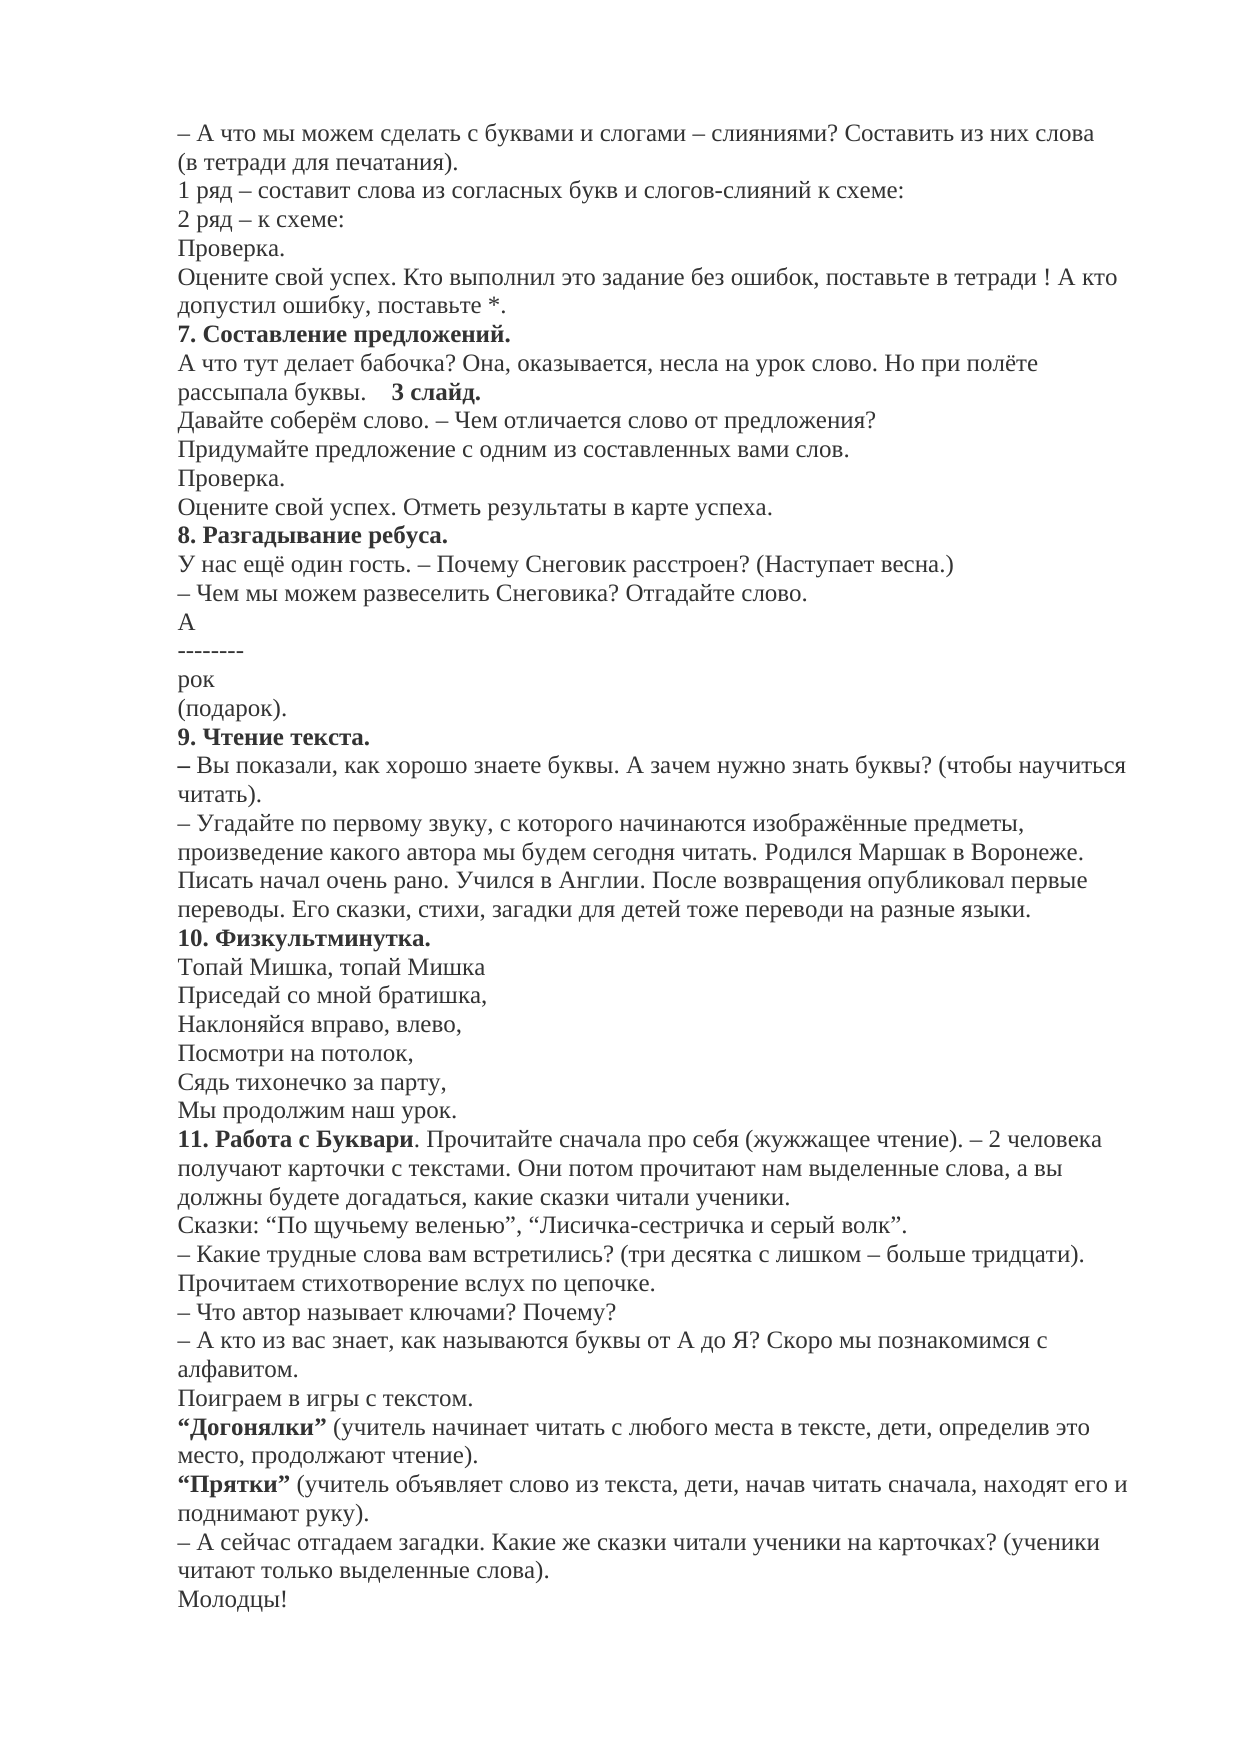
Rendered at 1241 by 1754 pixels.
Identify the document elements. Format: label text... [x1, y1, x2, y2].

text – А что мы можем сделать с буквами и слогами – слияниями? Составить из них слова [177, 118, 1152, 147]
text А что тут делает бабочка? Она, оказывается, несла на урок слово. Но при полёте рассыпала буквы. 3 слайд. [177, 348, 1152, 406]
text Проверка. [177, 233, 1152, 262]
text – Чем мы можем развеселить Снеговика? Отгадайте слово. [177, 578, 1152, 607]
text Молодцы! [177, 1584, 1152, 1613]
text 9. Чтение текста. [177, 722, 1152, 751]
text 11. Работа с Буквари. Прочитайте сначала про себя (жужжащее чтение). – 2 человека получают карточки с текстами. Они потом прочитают нам выделенные слова, а вы должны будете догадаться, какие сказки читали ученики. [177, 1124, 1152, 1211]
text – Угадайте по первому звуку, с которого начинаются изображённые предметы, произведение какого автора мы будем сегодня читать. Родился Маршак в Воронеже. Писать начал очень рано. Учился в Англии. После возвращения опубликовал первые переводы. Его сказки, стихи, загадки для детей тоже переводи на разные языки. [177, 808, 1152, 923]
text У нас ещё один гость. – Почему Снеговик расстроен? (Наступает весна.) [177, 549, 1152, 578]
text 1 ряд – составит слова из согласных букв и слогов-слияний к схеме: [177, 176, 1152, 204]
text 8. Разгадывание ребуса. [177, 521, 1152, 549]
text Проверка. [177, 463, 1152, 492]
text (в тетради для печатания). [177, 147, 1152, 176]
text – Какие трудные слова вам встретились? (три десятка с лишком – больше тридцати). [177, 1239, 1152, 1268]
text Давайте соберём слово. – Чем отличается слово от предложения? [177, 406, 1152, 434]
text Оцените свой успех. Отметь результаты в карте успеха. [177, 492, 1152, 521]
text Придумайте предложение с одним из составленных вами слов. [177, 434, 1152, 463]
text Топай Мишка, топай Мишка Приседай со мной братишка, Наклоняйся вправо, влево, Посмотри на потолок, Сядь тихонечко за парту, Мы продолжим наш урок. [177, 952, 1152, 1124]
text – Что автор называет ключами? Почему? [177, 1297, 1152, 1326]
text Сказки: “По щучьему веленью”, “Лисичка-сестричка и серый волк”. [177, 1211, 1152, 1239]
text “Прятки” (учитель объявляет слово из текста, дети, начав читать сначала, находят его и поднимают руку). [177, 1469, 1152, 1527]
text Оцените свой успех. Кто выполнил это задание без ошибок, поставьте в тетради ! А кто допустил ошибку, поставьте *. [177, 262, 1152, 319]
text Прочитаем стихотворение вслух по цепочке. [177, 1268, 1152, 1297]
text 10. Физкультминутка. [177, 923, 1152, 952]
text 2 ряд – к схеме: [177, 204, 1152, 233]
text “Догонялки” (учитель начинает читать с любого места в тексте, дети, определив это место, продолжают чтение). [177, 1412, 1152, 1469]
text А -------- рок (подарок). [177, 607, 1152, 722]
text – А кто из вас знает, как называются буквы от А до Я? Скоро мы познакомимся с алфавитом. [177, 1326, 1152, 1383]
text 7. Составление предложений. [177, 319, 1152, 348]
text – А сейчас отгадаем загадки. Какие же сказки читали ученики на карточках? (ученики читают только выделенные слова). [177, 1527, 1152, 1584]
text Поиграем в игры с текстом. [177, 1383, 1152, 1412]
text – Вы показали, как хорошо знаете буквы. А зачем нужно знать буквы? (чтобы научиться читать). [177, 751, 1152, 808]
